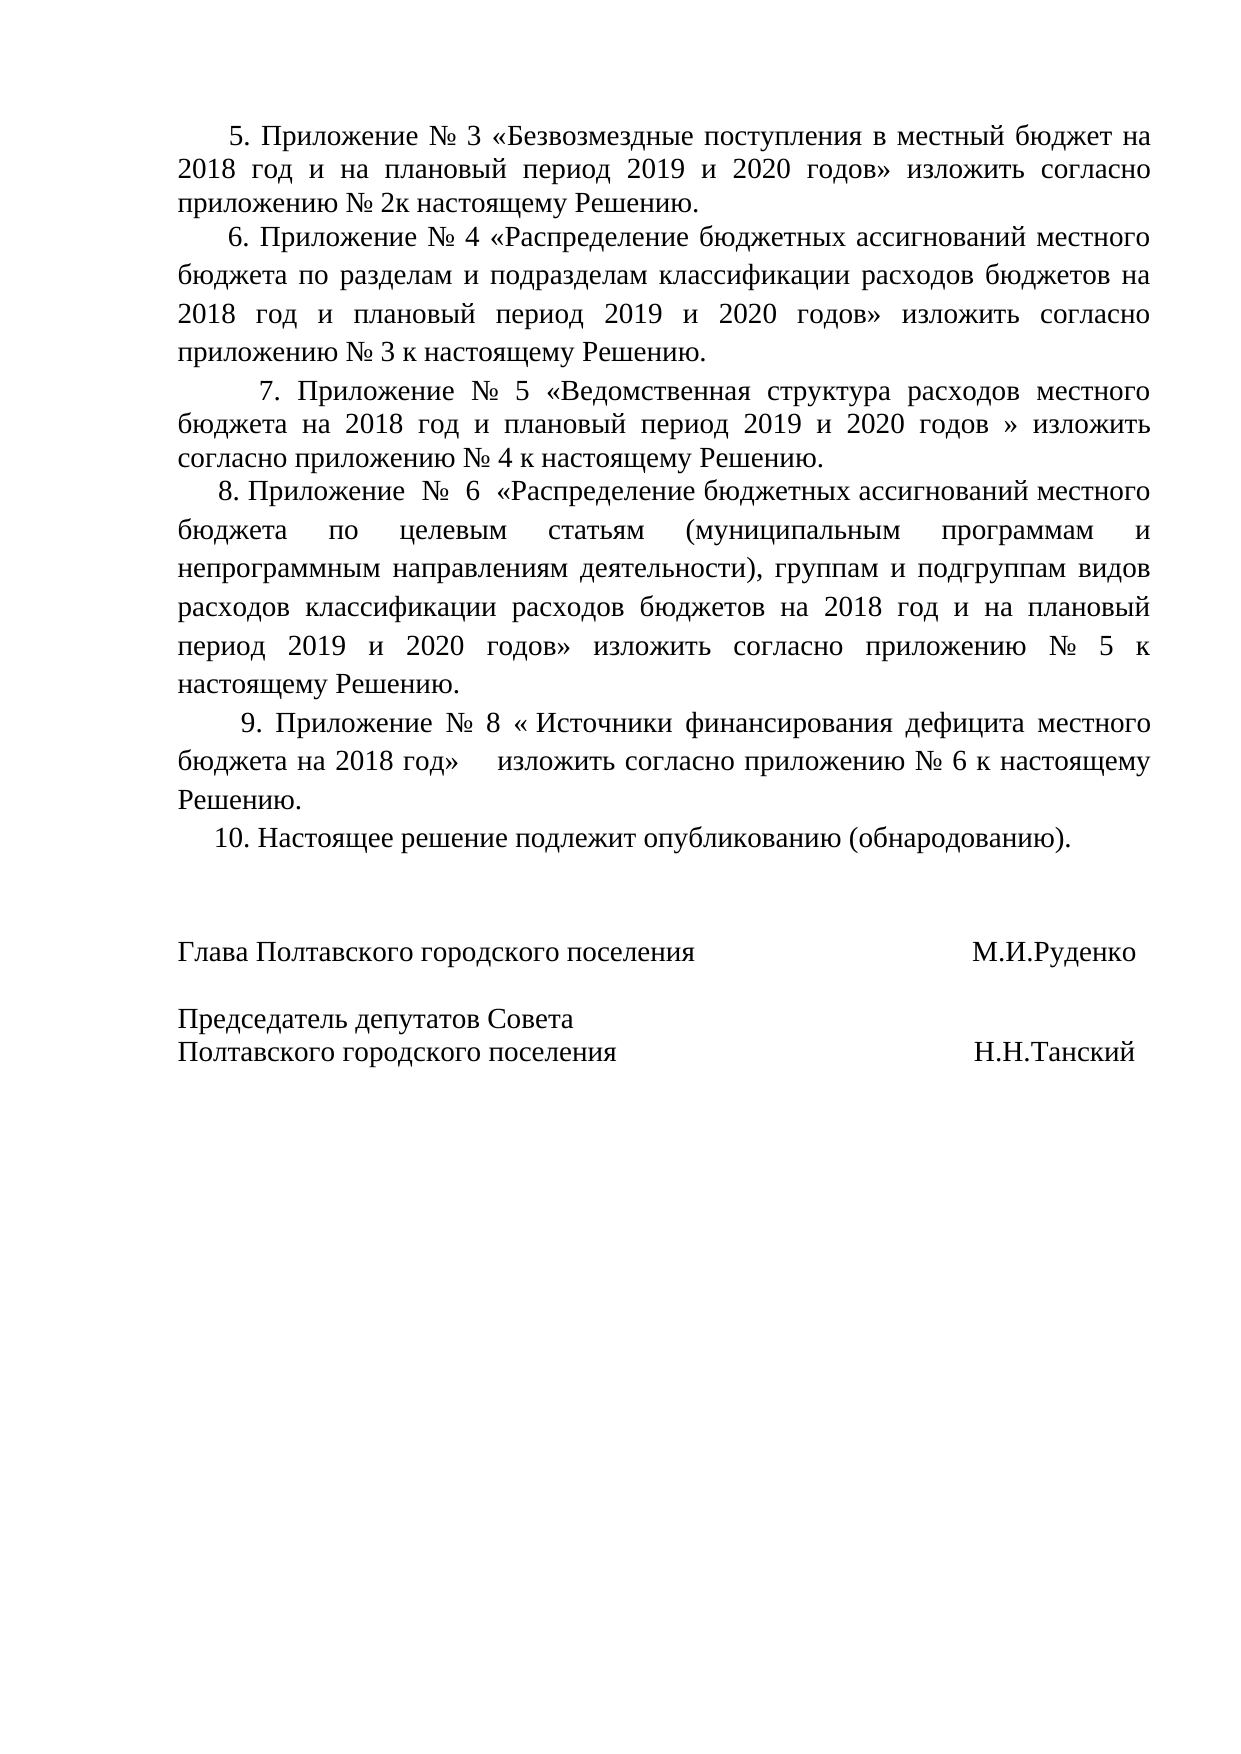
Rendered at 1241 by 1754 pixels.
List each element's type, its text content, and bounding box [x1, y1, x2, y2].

text 10. Настоящее решение подлежит опубликованию (обнародованию). [177, 820, 1152, 854]
text 5. Приложение № 3 «Безвозмездные поступления в местный бюджет на 2018 год и на плановый период 2019 и 2020 годов» изложить согласно приложению № 2к настоящему Решению. [177, 118, 1152, 219]
text 7. Приложение № 5 «Ведомственная структура расходов местного бюджета на 2018 год и плановый период 2019 и 2020 годов » изложить согласно приложению № 4 к настоящему Решению. [177, 373, 1152, 473]
title Глава Полтавского городского поселения М.И.Руденко [177, 934, 1152, 967]
text Полтавского городского поселения Н.Н.Танский [177, 1034, 1152, 1068]
text 6. Приложение № 4 «Распределение бюджетных ассигнований местного бюджета по разделам и подразделам классификации расходов бюджетов на 2018 год и плановый период 2019 и 2020 годов» изложить согласно приложению № 3 к настоящему Решению. [177, 219, 1152, 368]
text 9. Приложение № 8 « Источники финансирования дефицита местного бюджета на 2018 год» изложить согласно приложению № 6 к настоящему Решению. [177, 705, 1152, 815]
text 8. Приложение № 6 «Распределение бюджетных ассигнований местного бюджета по целевым статьям (муниципальным программам и непрограммным направлениям деятельности), группам и подгруппам видов расходов классификации расходов бюджетов на 2018 год и на плановый период 2019 и 2020 годов» изложить согласно приложению № 5 к настоящему Решению. [177, 473, 1152, 700]
text Председатель депутатов Совета [177, 1001, 1152, 1034]
